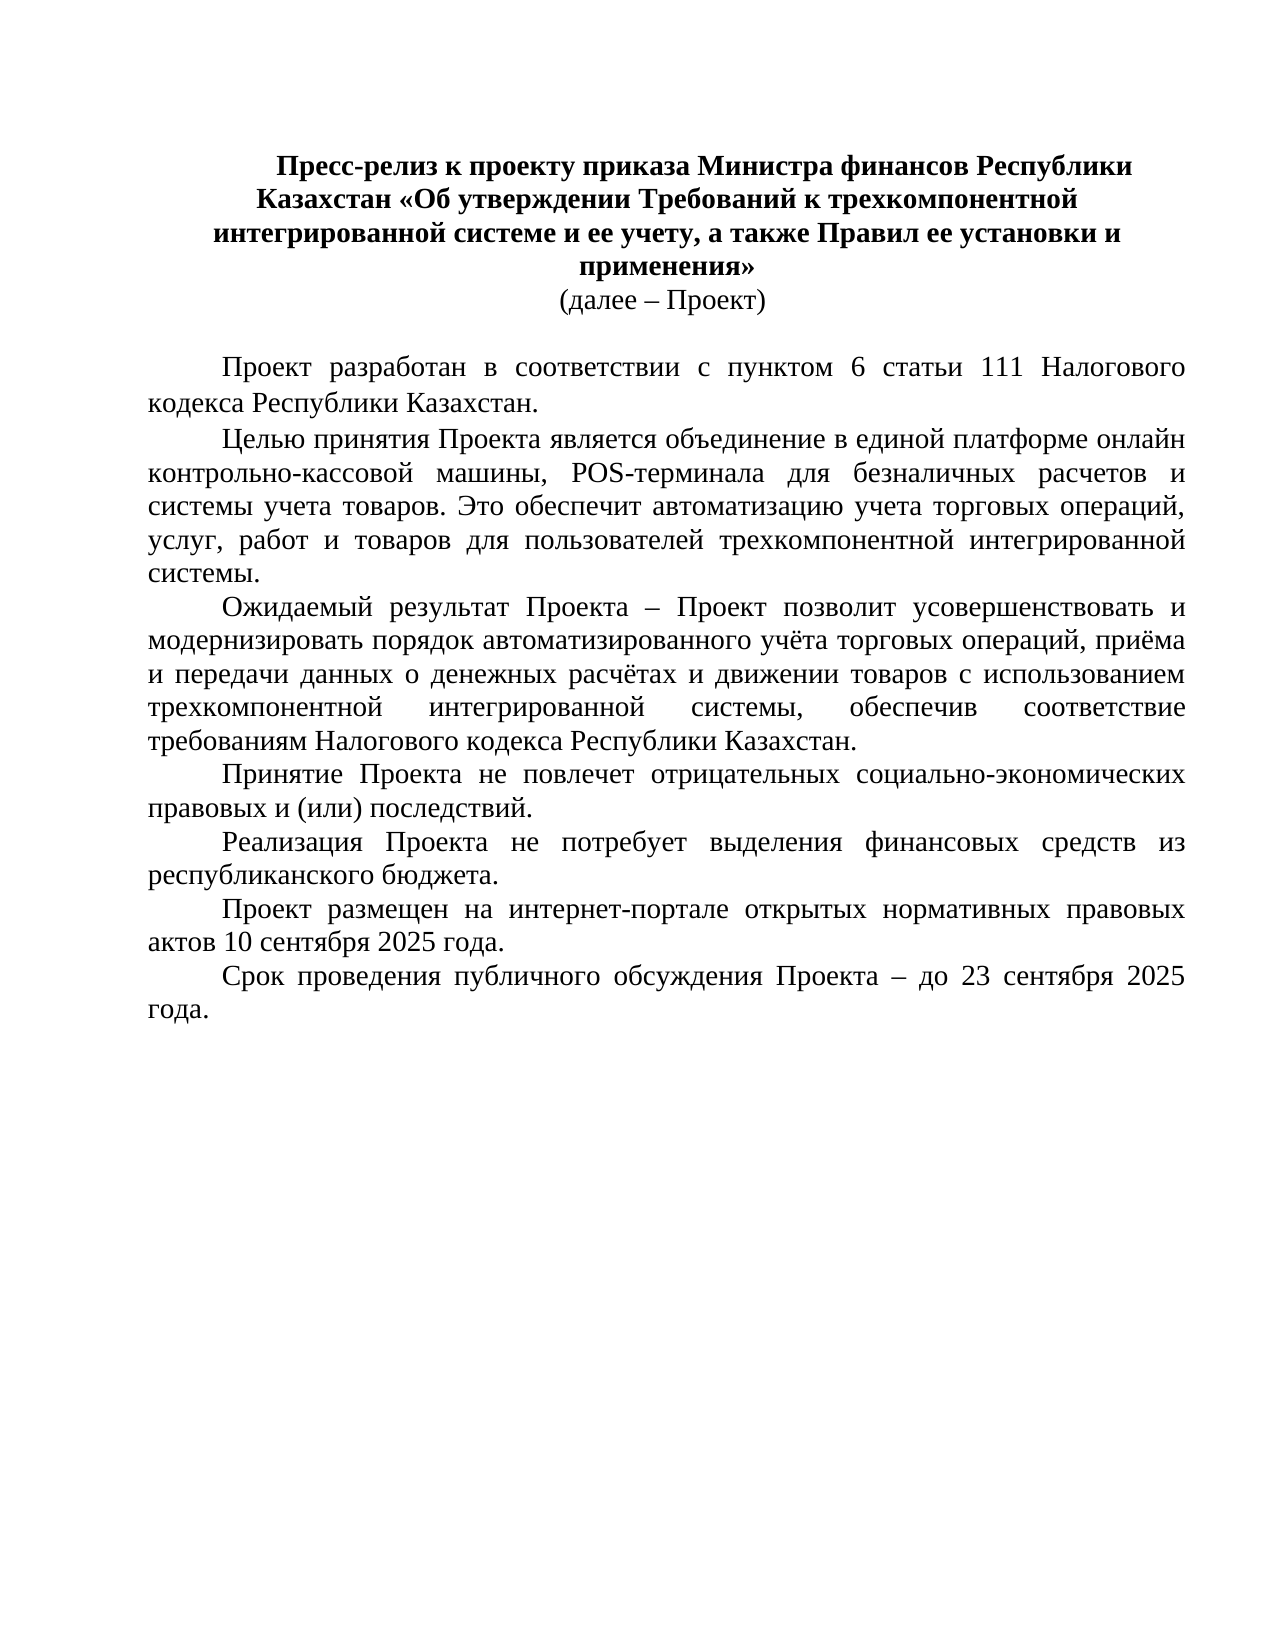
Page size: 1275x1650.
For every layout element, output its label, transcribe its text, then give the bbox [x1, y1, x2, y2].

text Целью принятия Проекта является объединение в единой платформе онлайн контрольно-кассовой машины, POS-терминала для безналичных расчетов и системы учета товаров. Это обеспечит автоматизацию учета торговых операций, услуг, работ и товаров для пользователей трехкомпонентной интегрированной системы. [148, 421, 1186, 589]
text (далее – Проект) [523, 282, 1186, 315]
text Принятие Проекта не повлечет отрицательных социально-экономических правовых и (или) последствий. [148, 757, 1186, 824]
text Пресс-релиз к проекту приказа Министра финансов Республики Казахстан «Об утверждении Требований к трехкомпонентной интегрированной системе и ее учету, а также Правил ее установки и применения» [148, 148, 1186, 282]
text Проект разработан в соответствии с пунктом 6 статьи 111 Налогового кодекса Республики Казахстан. [148, 349, 1186, 419]
text Реализация Проекта не потребует выделения финансовых средств из республиканского бюджета. [148, 824, 1186, 891]
text Проект размещен на интернет-портале открытых нормативных правовых актов 10 сентября 2025 года. [148, 891, 1186, 958]
text Срок проведения публичного обсуждения Проекта – до 23 сентября 2025 года. [148, 958, 1186, 1083]
text Ожидаемый результат Проекта – Проект позволит усовершенствовать и модернизировать порядок автоматизированного учёта торговых операций, приёма и передачи данных о денежных расчётах и движении товаров с использованием трехкомпонентной интегрированной системы, обеспечив соответствие требованиям Налогового кодекса Республики Казахстан. [148, 589, 1186, 757]
